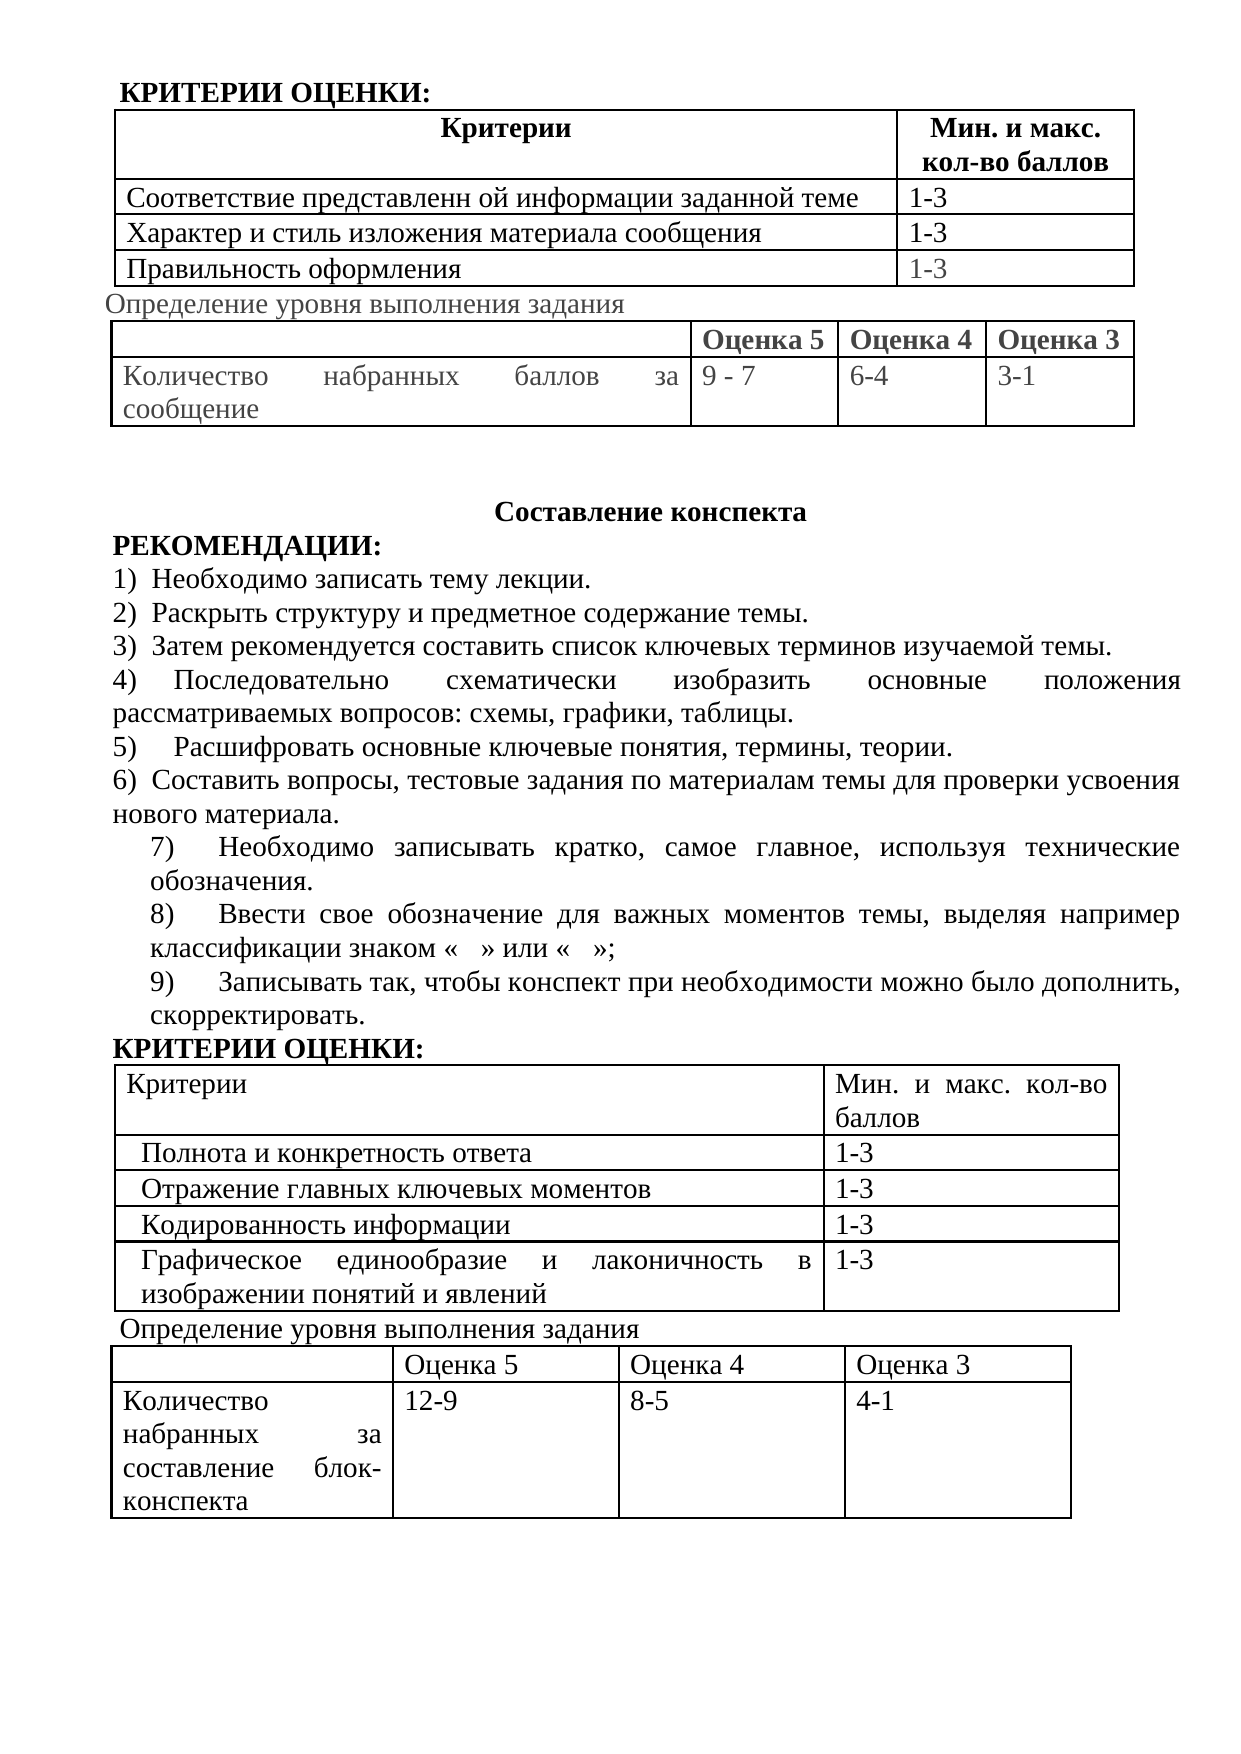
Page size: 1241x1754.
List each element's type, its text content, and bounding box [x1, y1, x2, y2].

table_header Оценка 4 [620, 1347, 844, 1381]
text Определение уровня выполнения задания [104, 287, 1181, 320]
text 9) Записывать так, чтобы конспект при необходимости можно было дополнить, скорректировать. [150, 964, 1181, 1031]
table_cell Количество набранных баллов за сообщение [113, 358, 690, 425]
text КРИТЕРИИ ОЦЕНКИ: [112, 1031, 1181, 1064]
table_cell Полнота и конкретность ответа [116, 1136, 823, 1169]
table_cell Кодированность информации [116, 1207, 823, 1240]
table_cell 1-3 [898, 215, 1133, 249]
table_header Критерии [116, 111, 896, 178]
table_cell Количество набранных за составление блок-конспекта [113, 1383, 392, 1517]
table_cell Характер и стиль изложения материала сообщения [116, 215, 896, 249]
table_cell Отражение главных ключевых моментов [116, 1171, 823, 1205]
text КРИТЕРИИ ОЦЕНКИ: [119, 75, 1181, 108]
table_header [113, 322, 690, 356]
table_cell 1-3 [825, 1243, 1118, 1309]
table_header Оценка 5 [394, 1347, 618, 1381]
table_cell Соответствие представленн ой информации заданной теме [116, 180, 896, 213]
table_cell 3-1 [987, 358, 1133, 425]
text 3) Затем рекомендуется составить список ключевых терминов изучаемой темы. [112, 628, 1181, 662]
table_header Критерии [116, 1066, 823, 1133]
text 4) Последовательно схематически изобразить основные положения рассматриваемых вопросов: схемы, графики, таблицы. [112, 662, 1181, 729]
text 6) Составить вопросы, тестовые задания по материалам темы для проверки усвоения нового материала. [112, 762, 1181, 829]
table_cell 1-3 [825, 1207, 1118, 1240]
table_cell 9 - 7 [692, 358, 837, 425]
table_header Мин. и макс. кол-во баллов [898, 111, 1133, 178]
table_cell 1-3 [825, 1171, 1118, 1205]
text РЕКОМЕНДАЦИИ: [112, 528, 1181, 561]
table_header Оценка 3 [846, 1347, 1070, 1381]
text Составление конспекта [119, 494, 1181, 528]
table_cell 8-5 [620, 1383, 844, 1517]
table_cell 4-1 [846, 1383, 1070, 1517]
table_cell 12-9 [394, 1383, 618, 1517]
table_cell 1-3 [825, 1136, 1118, 1169]
table_cell 1-3 [898, 251, 1133, 284]
table_header [113, 1347, 392, 1381]
text 5) Расшифровать основные ключевые понятия, термины, теории. [112, 729, 1181, 762]
table_header Оценка 5 [692, 322, 837, 356]
table_cell Правильность оформления [116, 251, 896, 284]
text 8) Ввести свое обозначение для важных моментов темы, выделяя например классификации знаком «» или «»; [150, 897, 1181, 964]
table_cell 1-3 [898, 180, 1133, 213]
table_header Оценка 3 [987, 322, 1133, 356]
text Определение уровня выполнения задания [119, 1312, 1181, 1345]
table_cell 6-4 [839, 358, 985, 425]
text 2) Раскрыть структуру и предметное содержание темы. [112, 595, 1181, 628]
table_cell Графическое единообразие и лаконичность в изображении понятий и явлений [116, 1243, 823, 1309]
table_header Оценка 4 [839, 322, 985, 356]
text 1) Необходимо записать тему лекции. [112, 561, 1181, 595]
table_header Мин. и макс. кол-во баллов [825, 1066, 1118, 1133]
text 7) Необходимо записывать кратко, самое главное, используя технические обозначения. [150, 829, 1181, 897]
